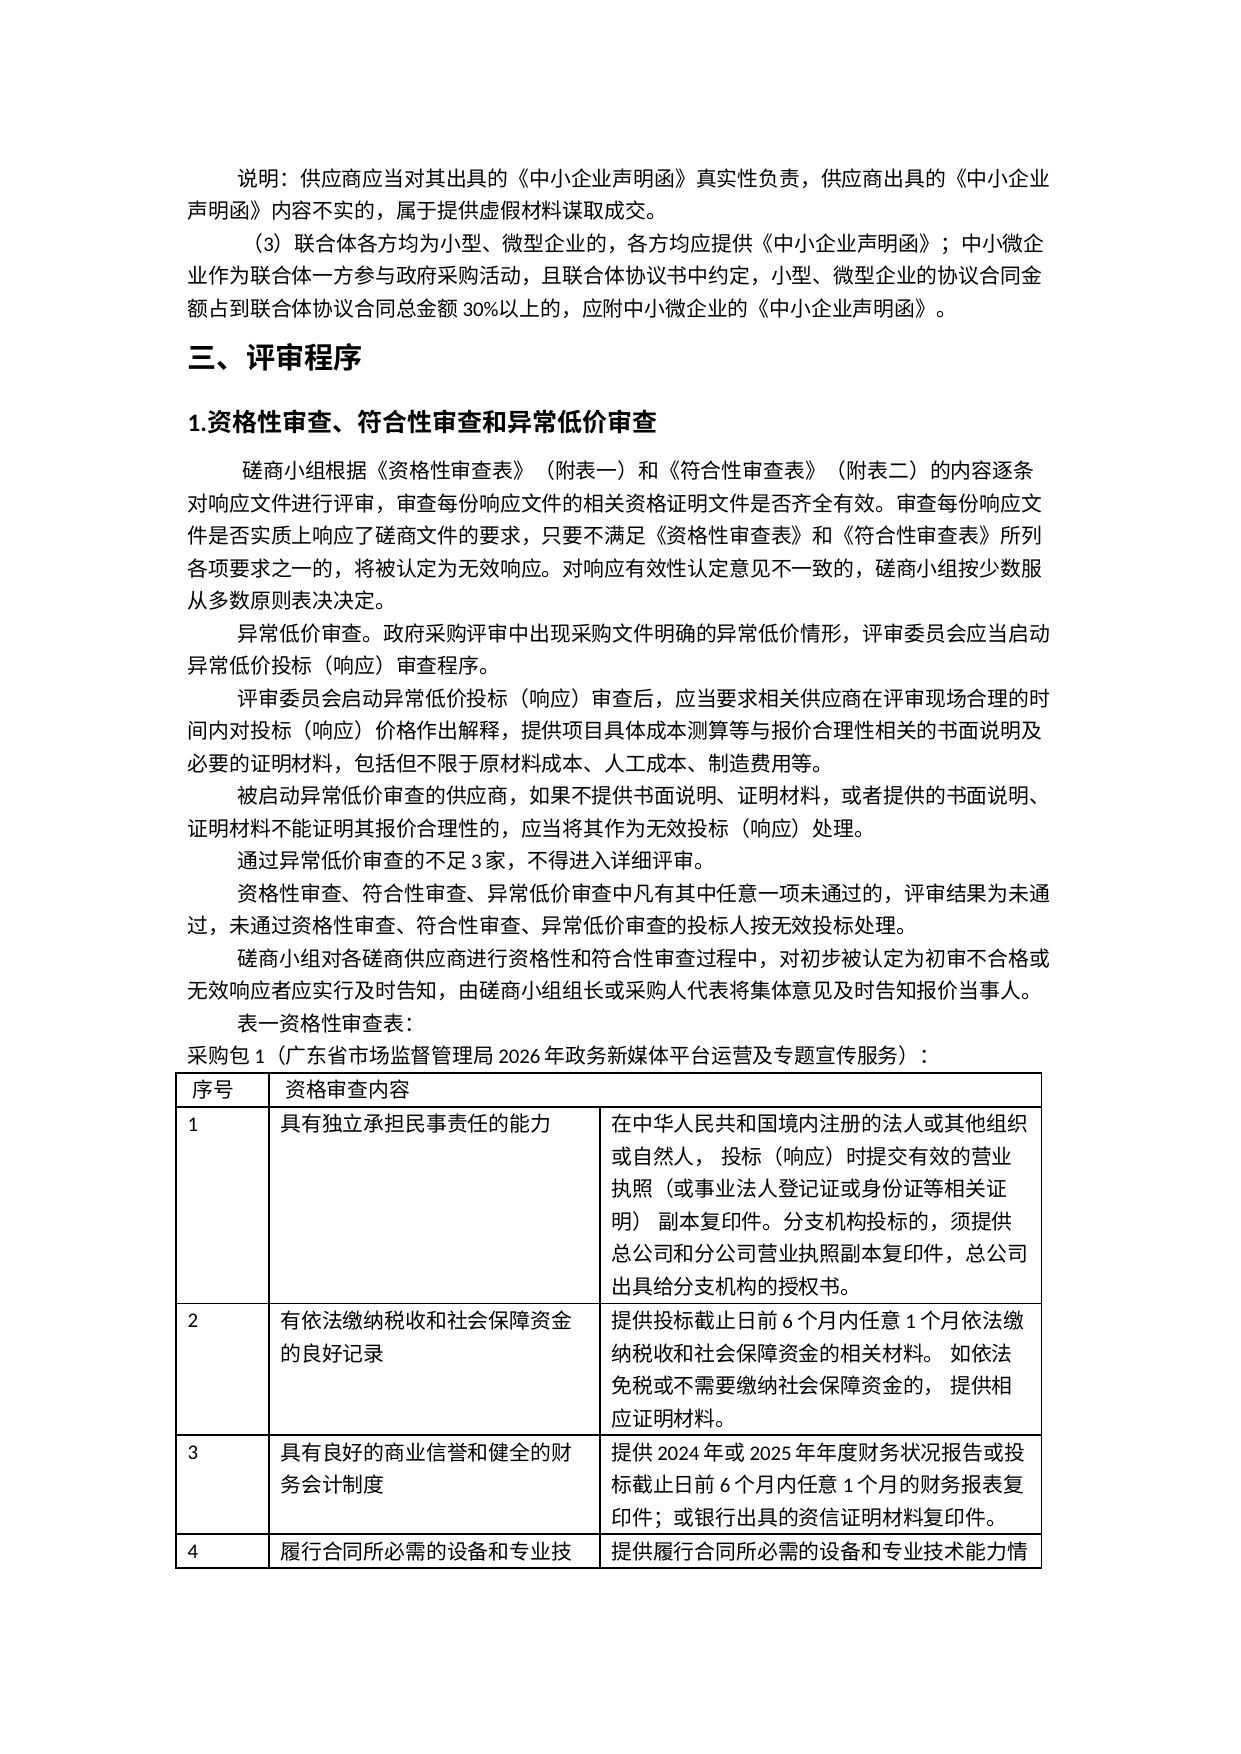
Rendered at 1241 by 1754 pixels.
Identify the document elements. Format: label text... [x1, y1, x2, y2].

text 表一资格性审查表： [187, 1007, 1053, 1039]
table_cell 提供2024年或2025年年度财务状况报告或投标截止日前6个月内任意1个月的财务报表复印件；或银行出具的资信证明材料复印件。 [601, 1436, 1041, 1533]
text 异常低价审查。政府采购评审中出现采购文件明确的异常低价情形，评审委员会应当启动异常低价投标（响应）审查程序。 [187, 617, 1053, 682]
table_cell 1 [177, 1108, 268, 1303]
table_cell 具有良好的商业信誉和健全的财务会计制度 [270, 1436, 599, 1533]
text 资格性审查、符合性审查、异常低价审查中凡有其中任意一项未通过的，评审结果为未通过，未通过资格性审查、符合性审查、异常低价审查的投标人按无效投标处理。 [187, 877, 1053, 942]
table_cell 3 [177, 1436, 268, 1533]
text 采购包1（广东省市场监督管理局2026年政务新媒体平台运营及专题宣传服务）： [187, 1039, 1053, 1072]
table_cell 履行合同所必需的设备和专业技术能力 [270, 1535, 599, 1567]
text 说明：供应商应当对其出具的《中小企业声明函》真实性负责，供应商出具的《中小企业声明函》内容不实的，属于提供虚假材料谋取成交。 [187, 162, 1053, 227]
table_header 资格审查内容 [270, 1074, 1041, 1106]
table_cell 有依法缴纳税收和社会保障资金的良好记录 [270, 1304, 599, 1434]
text 评审委员会启动异常低价投标（响应）审查后，应当要求相关供应商在评审现场合理的时间内对投标（响应）价格作出解释，提供项目具体成本测算等与报价合理性相关的书面说明及必要的证明材料，包括但不限于原材料成本、人工成本、制造费用等。 [187, 682, 1053, 779]
table_cell 在中华人民共和国境内注册的法人或其他组织或自然人， 投标（响应）时提交有效的营业执照（或事业法人登记证或身份证等相关证明） 副本复印件。分支机构投标的，须提供总公司和分公司营业执照副本复印件，总公司出具给分支机构的授权书。 [601, 1108, 1041, 1303]
table_cell 提供投标截止日前6个月内任意1个月依法缴纳税收和社会保障资金的相关材料。 如依法免税或不需要缴纳社会保障资金的， 提供相应证明材料。 [601, 1304, 1041, 1434]
table_cell 2 [177, 1304, 268, 1434]
table_header 序号 [177, 1074, 268, 1106]
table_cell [601, 1535, 1041, 1567]
text 通过异常低价审查的不足3家，不得进入详细评审。 [187, 844, 1053, 877]
text 磋商小组对各磋商供应商进行资格性和符合性审查过程中，对初步被认定为初审不合格或无效响应者应实行及时告知，由磋商小组组长或采购人代表将集体意见及时告知报价当事人。 [187, 942, 1053, 1007]
text 磋商小组根据《资格性审查表》（附表一）和《符合性审查表》（附表二）的内容逐条对响应文件进行评审，审查每份响应文件的相关资格证明文件是否齐全有效。审查每份响应文件是否实质上响应了磋商文件的要求，只要不满足《资格性审查表》和《符合性审查表》所列各项要求之一的，将被认定为无效响应。对响应有效性认定意见不一致的，磋商小组按少数服从多数原则表决决定。 [187, 454, 1053, 617]
text （3）联合体各方均为小型、微型企业的，各方均应提供《中小企业声明函》；中小微企业作为联合体一方参与政府采购活动，且联合体协议书中约定，小型、微型企业的协议合同金额占到联合体协议合同总金额30%以上的，应附中小微企业的《中小企业声明函》。 [187, 227, 1053, 324]
table_cell 具有独立承担民事责任的能力 [270, 1108, 599, 1303]
text 三、评审程序 [187, 324, 1053, 389]
table_cell 4 [177, 1535, 268, 1567]
text 1.资格性审查、符合性审查和异常低价审查 [187, 389, 1053, 454]
text 被启动异常低价审查的供应商，如果不提供书面说明、证明材料，或者提供的书面说明、证明材料不能证明其报价合理性的，应当将其作为无效投标（响应）处理。 [187, 779, 1053, 844]
